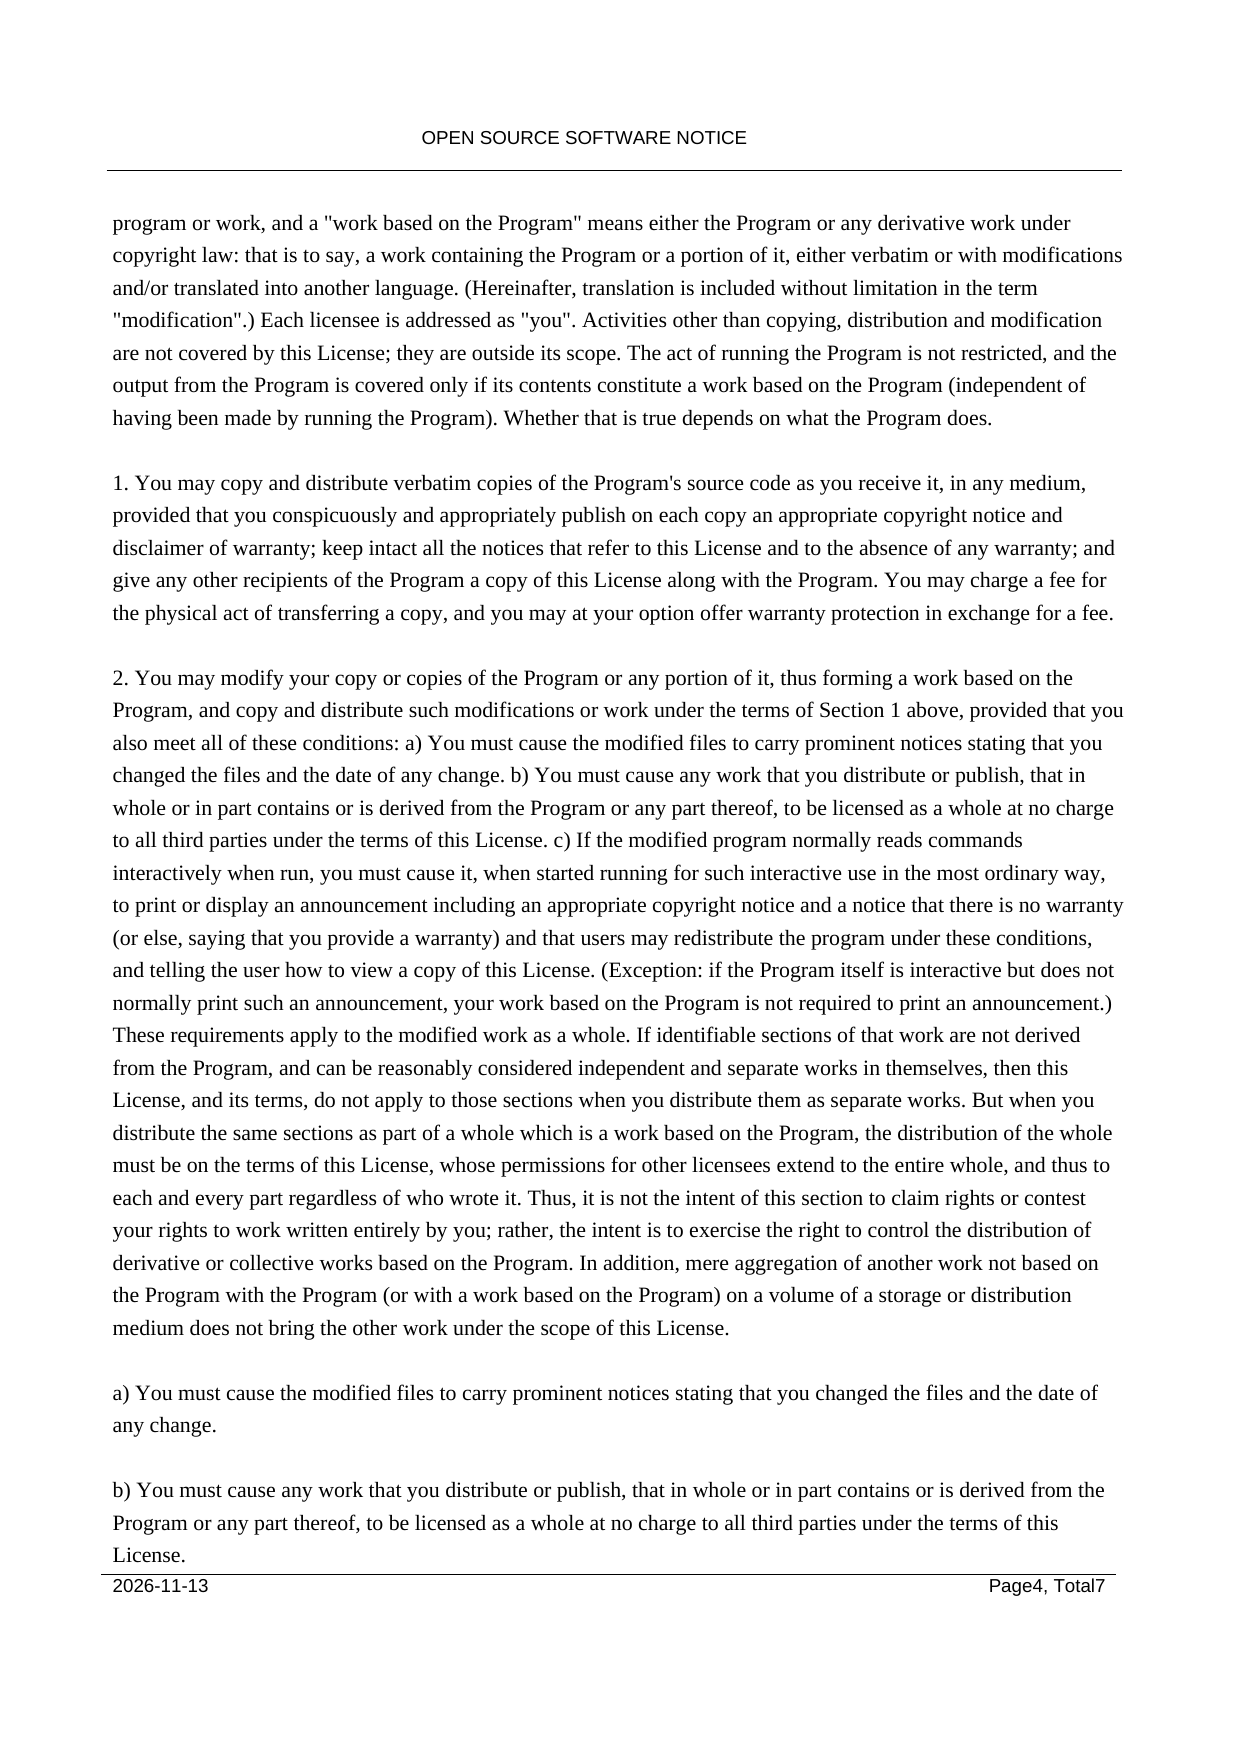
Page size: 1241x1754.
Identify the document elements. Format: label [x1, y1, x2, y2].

text [112, 206, 1128, 1571]
